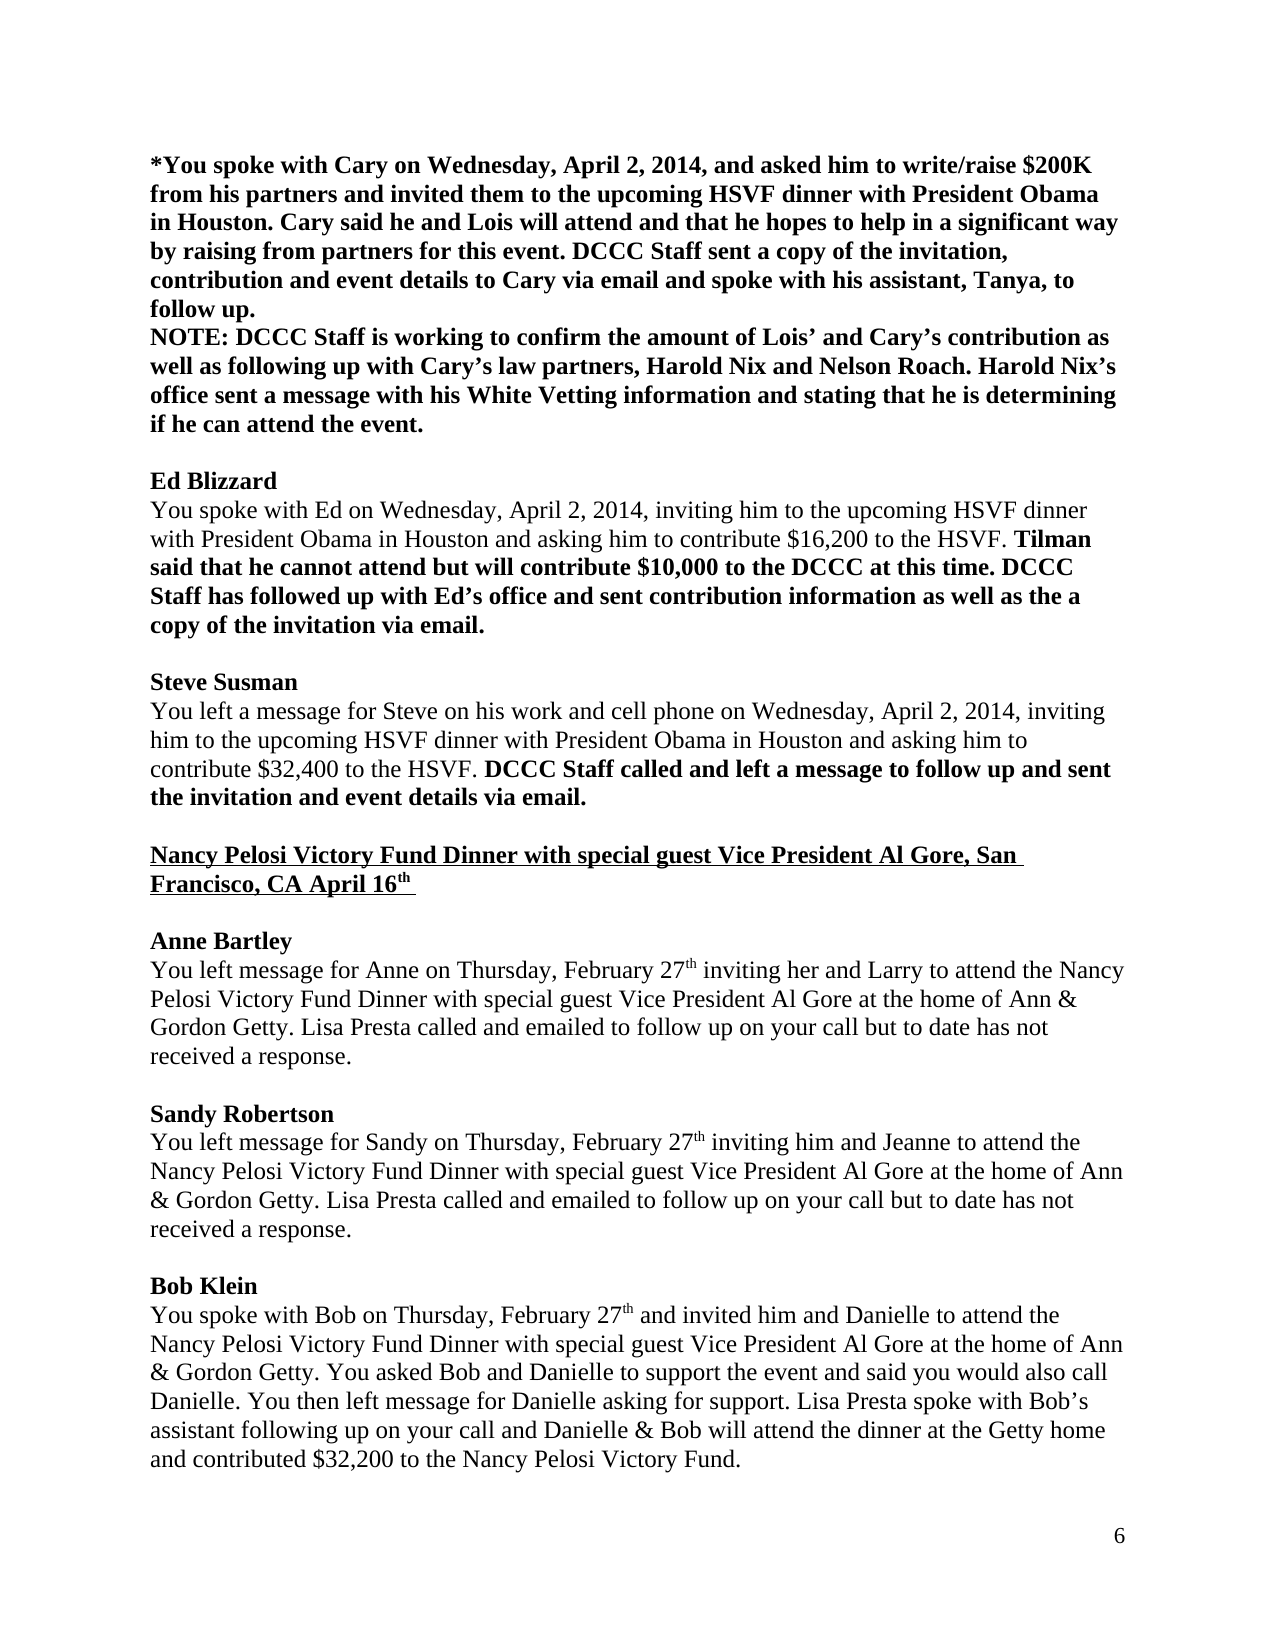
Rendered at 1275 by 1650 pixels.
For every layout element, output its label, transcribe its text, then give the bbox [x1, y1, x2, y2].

text Steve Susman [150, 667, 1125, 696]
text *You spoke with Cary on Wednesday, April 2, 2014, and asked him to write/raise $200K from his partners and invited them to the upcoming HSVF dinner with President Obama in Houston. Cary said he and Lois will attend and that he hopes to help in a significant way by raising from partners for this event. DCCC Staff sent a copy of the invitation, contribution and event details to Cary via email and spoke with his assistant, Tanya, to follow up. [150, 150, 1125, 322]
text You left message for Anne on Thursday, February 27th inviting her and Larry to attend the Nancy Pelosi Victory Fund Dinner with special guest Vice President Al Gore at the home of Ann & Gordon Getty. Lisa Presta called and emailed to follow up on your call but to date has not received a response. [150, 955, 1125, 1070]
text Anne Bartley [150, 926, 1125, 955]
text Sandy Robertson [150, 1099, 1125, 1127]
text Bob Klein [150, 1271, 1125, 1300]
text You spoke with Bob on Thursday, February 27th and invited him and Danielle to attend the Nancy Pelosi Victory Fund Dinner with special guest Vice President Al Gore at the home of Ann & Gordon Getty. You asked Bob and Danielle to support the event and said you would also call Danielle. You then left message for Danielle asking for support. Lisa Presta spoke with Bob’s assistant following up on your call and Danielle & Bob will attend the dinner at the Getty home and contributed $32,200 to the Nancy Pelosi Victory Fund. [150, 1300, 1125, 1472]
text NOTE: DCCC Staff is working to confirm the amount of Lois’ and Cary’s contribution as well as following up with Cary’s law partners, Harold Nix and Nelson Roach. Harold Nix’s office sent a message with his White Vetting information and stating that he is determining if he can attend the event. [150, 322, 1125, 437]
text Ed Blizzard [150, 466, 1125, 495]
text You spoke with Ed on Wednesday, April 2, 2014, inviting him to the upcoming HSVF dinner with President Obama in Houston and asking him to contribute $16,200 to the HSVF. Tilman said that he cannot attend but will contribute $10,000 to the DCCC at this time. DCCC Staff has followed up with Ed’s office and sent contribution information as well as the a copy of the invitation via email. [150, 495, 1125, 639]
text You left message for Sandy on Thursday, February 27th inviting him and Jeanne to attend the Nancy Pelosi Victory Fund Dinner with special guest Vice President Al Gore at the home of Ann & Gordon Getty. Lisa Presta called and emailed to follow up on your call but to date has not received a response. [150, 1127, 1125, 1242]
text You left a message for Steve on his work and cell phone on Wednesday, April 2, 2014, inviting him to the upcoming HSVF dinner with President Obama in Houston and asking him to contribute $32,400 to the HSVF. DCCC Staff called and left a message to follow up and sent the invitation and event details via email. [150, 696, 1125, 811]
text Nancy Pelosi Victory Fund Dinner with special guest Vice President Al Gore, San Francisco, CA April 16th [150, 840, 1125, 897]
